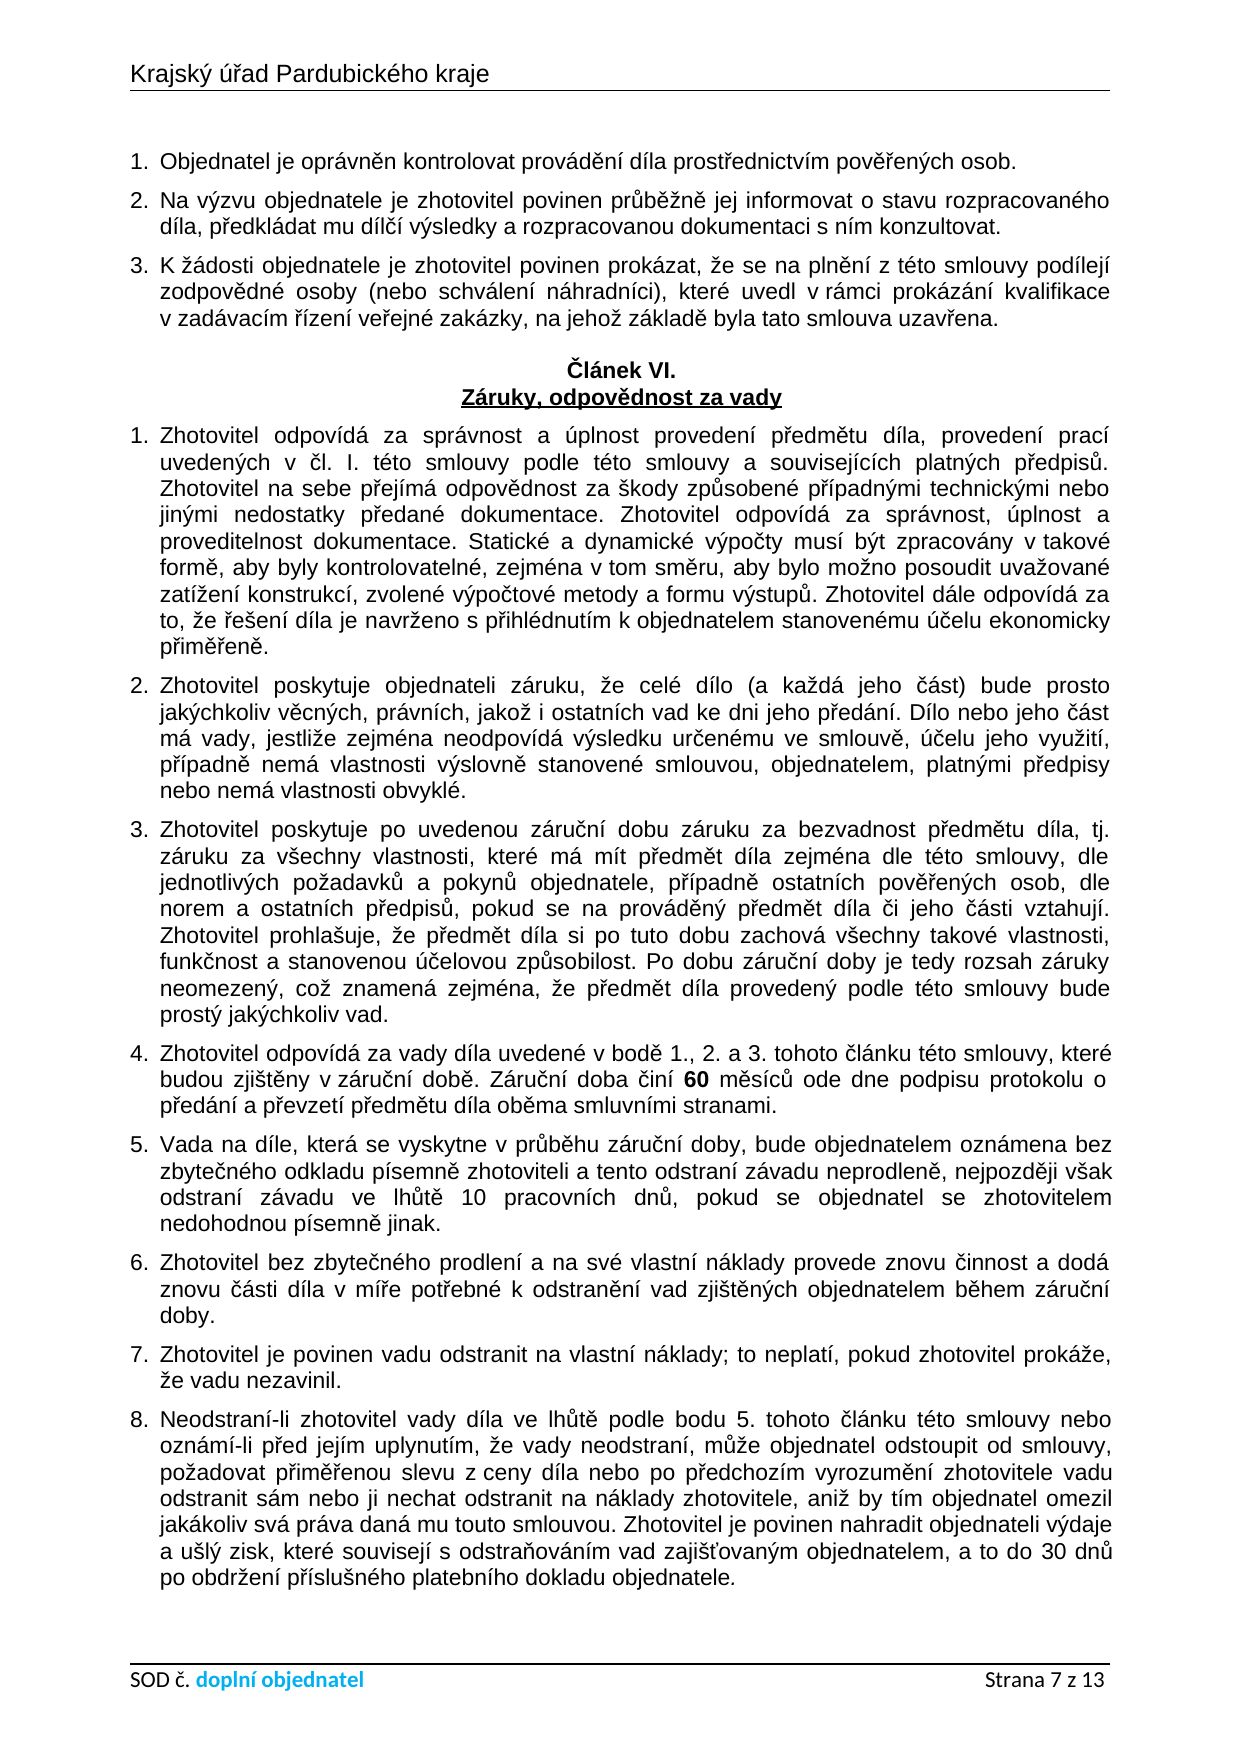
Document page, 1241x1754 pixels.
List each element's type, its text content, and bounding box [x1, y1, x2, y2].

list Vada na díle, která se vyskytne v průběhu záruční doby, bude objednatelem oznámena bez zbytečného odkladu písemně zhotoviteli a tento odstraní závadu neprodleně, nejpozději však odstraní závadu ve lhůtě 10 pracovních dnů, pokud se objednatel se zhotovitelem nedohodnou písemně jinak. [130, 1131, 1113, 1237]
list Neodstraní-li zhotovitel vady díla ve lhůtě podle bodu 5. tohoto článku této smlouvy nebo oznámí-li před jejím uplynutím, že vady neodstraní, může objednatel odstoupit od smlouvy, požadovat přiměřenou slevu z ceny díla nebo po předchozím vyrozumění zhotovitele vadu odstranit sám nebo ji nechat odstranit na náklady zhotovitele, aniž by tím objednatel omezil jakákoliv svá práva daná mu touto smlouvou. Zhotovitel je povinen nahradit objednateli výdaje a ušlý zisk, které souvisejí s odstraňováním vad zajišťovaným objednatelem, a to do 30 dnů po obdržení příslušného platebního dokladu objednatele. [130, 1406, 1113, 1590]
list K žádosti objednatele je zhotovitel povinen prokázat, že se na plnění z této smlouvy podílejí zodpovědné osoby (nebo schválení náhradníci), které uvedl v rámci prokázání kvalifikace v zadávacím řízení veřejné zakázky, na jehož základě byla tato smlouva uzavřena. [130, 252, 1110, 331]
list Zhotovitel je povinen vadu odstranit na vlastní náklady; to neplatí, pokud zhotovitel prokáže, že vadu nezavinil. [130, 1341, 1113, 1393]
list Zhotovitel odpovídá za správnost a úplnost provedení předmětu díla, provedení prací uvedených v čl. I. této smlouvy podle této smlouvy a souvisejících platných předpisů. Zhotovitel na sebe přejímá odpovědnost za škody způsobené případnými technickými nebo jinými nedostatky předané dokumentace. Zhotovitel odpovídá za správnost, úplnost a proveditelnost dokumentace. Statické a dynamické výpočty musí být zpracovány v takové formě, aby byly kontrolovatelné, zejména v tom směru, aby bylo možno posoudit uvažované zatížení konstrukcí, zvolené výpočtové metody a formu výstupů. Zhotovitel dále odpovídá za to, že řešení díla je navrženo s přihlédnutím k objednatelem stanovenému účelu ekonomicky přiměřeně. [130, 422, 1110, 659]
list Zhotovitel poskytuje objednateli záruku, že celé dílo (a každá jeho část) bude prosto jakýchkoliv věcných, právních, jakož i ostatních vad ke dni jeho předání. Dílo nebo jeho část má vady, jestliže zejména neodpovídá výsledku určenému ve smlouvě, účelu jeho využití, případně nemá vlastnosti výslovně stanovené smlouvou, objednatelem, platnými předpisy nebo nemá vlastnosti obvyklé. [130, 672, 1110, 804]
list Zhotovitel poskytuje po uvedenou záruční dobu záruku za bezvadnost předmětu díla, tj. záruku za všechny vlastnosti, které má mít předmět díla zejména dle této smlouvy, dle jednotlivých požadavků a pokynů objednatele, případně ostatních pověřených osob, dle norem a ostatních předpisů, pokud se na prováděný předmět díla či jeho části vztahují. Zhotovitel prohlašuje, že předmět díla si po tuto dobu zachová všechny takové vlastnosti, funkčnost a stanovenou účelovou způsobilost. Po dobu záruční doby je tedy rozsah záruky neomezený, což znamená zejména, že předmět díla provedený podle této smlouvy bude prostý jakýchkoliv vad. [130, 816, 1110, 1027]
text Záruky, odpovědnost za vady [130, 383, 1113, 410]
list Zhotovitel odpovídá za vady díla uvedené v bodě 1., 2. a 3. tohoto článku této smlouvy, které budou zjištěny v záruční době. Záruční doba činí 60 měsíců ode dne podpisu protokolu o předání a převzetí předmětu díla oběma smluvními stranami. [130, 1040, 1113, 1119]
list Na výzvu objednatele je zhotovitel povinen průběžně jej informovat o stavu rozpracovaného díla, předkládat mu dílčí výsledky a rozpracovanou dokumentaci s ním konzultovat. [130, 187, 1110, 239]
text Článek VI. [130, 357, 1113, 383]
list Objednatel je oprávněn kontrolovat provádění díla prostřednictvím pověřených osob. [130, 148, 1110, 174]
list Zhotovitel bez zbytečného prodlení a na své vlastní náklady provede znovu činnost a dodá znovu části díla v míře potřebné k odstranění vad zjištěných objednatelem během záruční doby. [130, 1249, 1110, 1328]
